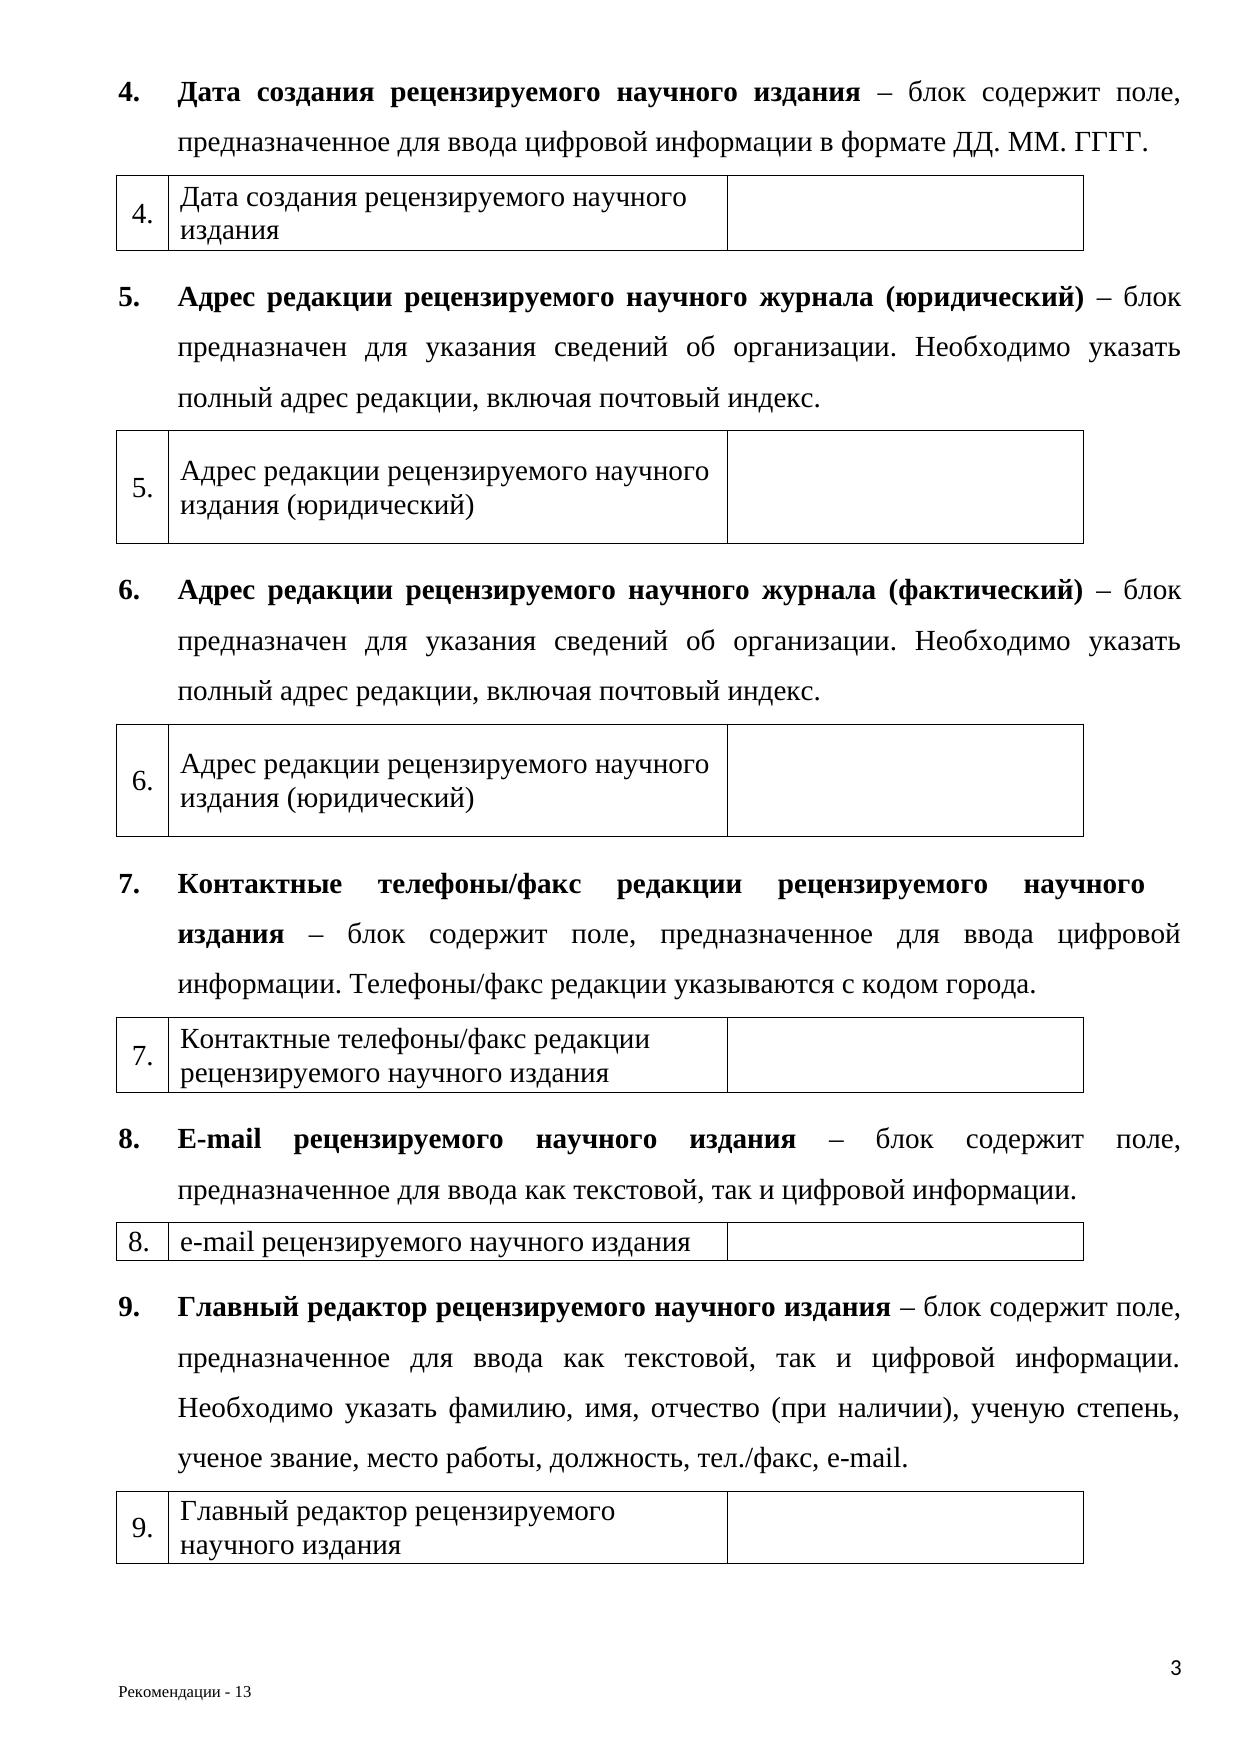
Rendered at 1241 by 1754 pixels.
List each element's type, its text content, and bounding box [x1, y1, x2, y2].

table_header [728, 431, 1083, 543]
list Контактные телефоны/факс редакции рецензируемого научного издания – блок содержит поле, предназначенное для ввода цифровой информации. Телефоны/факс редакции указываются с кодом города. [118, 866, 1181, 1000]
table_header 8. [117, 1223, 168, 1259]
table_header [728, 1018, 1083, 1092]
table_header 5. [117, 431, 168, 543]
table_header Контактные телефоны/факс редакции рецензируемого научного издания [169, 1018, 727, 1092]
table_header [728, 176, 1083, 249]
table_header 7. [117, 1018, 168, 1092]
table_header Адрес редакции рецензируемого научного издания (юридический) [169, 431, 727, 543]
table_header [728, 1223, 1083, 1259]
list E-mail рецензируемого научного издания – блок содержит поле, предназначенное для ввода как текстовой, так и цифровой информации. [118, 1121, 1181, 1205]
table_header Адрес редакции рецензируемого научного издания (юридический) [169, 725, 727, 836]
table_header 9. [117, 1492, 168, 1562]
table_header 6. [117, 725, 168, 836]
list Дата создания рецензируемого научного издания – блок содержит поле, предназначенное для ввода цифровой информации в формате ДД. ММ. ГГГГ. [118, 74, 1181, 158]
table_header e-mail рецензируемого научного издания [169, 1223, 727, 1259]
table_header Дата создания рецензируемого научного издания [169, 176, 727, 249]
table_header Главный редактор рецензируемого научного издания [169, 1492, 727, 1562]
table_header [728, 1492, 1083, 1562]
table_header [728, 725, 1083, 836]
list Главный редактор рецензируемого научного издания – блок содержит поле, предназначенное для ввода как текстовой, так и цифровой информации. Необходимо указать фамилию, имя, отчество (при наличии), ученую степень, ученое звание, место работы, должность, тел./факс, e-mail. [118, 1289, 1181, 1474]
list Адрес редакции рецензируемого научного журнала (юридический) – блок предназначен для указания сведений об организации. Необходимо указать полный адрес редакции, включая почтовый индекс. [118, 279, 1181, 413]
table_header 4. [117, 176, 168, 249]
list Адрес редакции рецензируемого научного журнала (фактический) – блок предназначен для указания сведений об организации. Необходимо указать полный адрес редакции, включая почтовый индекс. [118, 572, 1181, 707]
